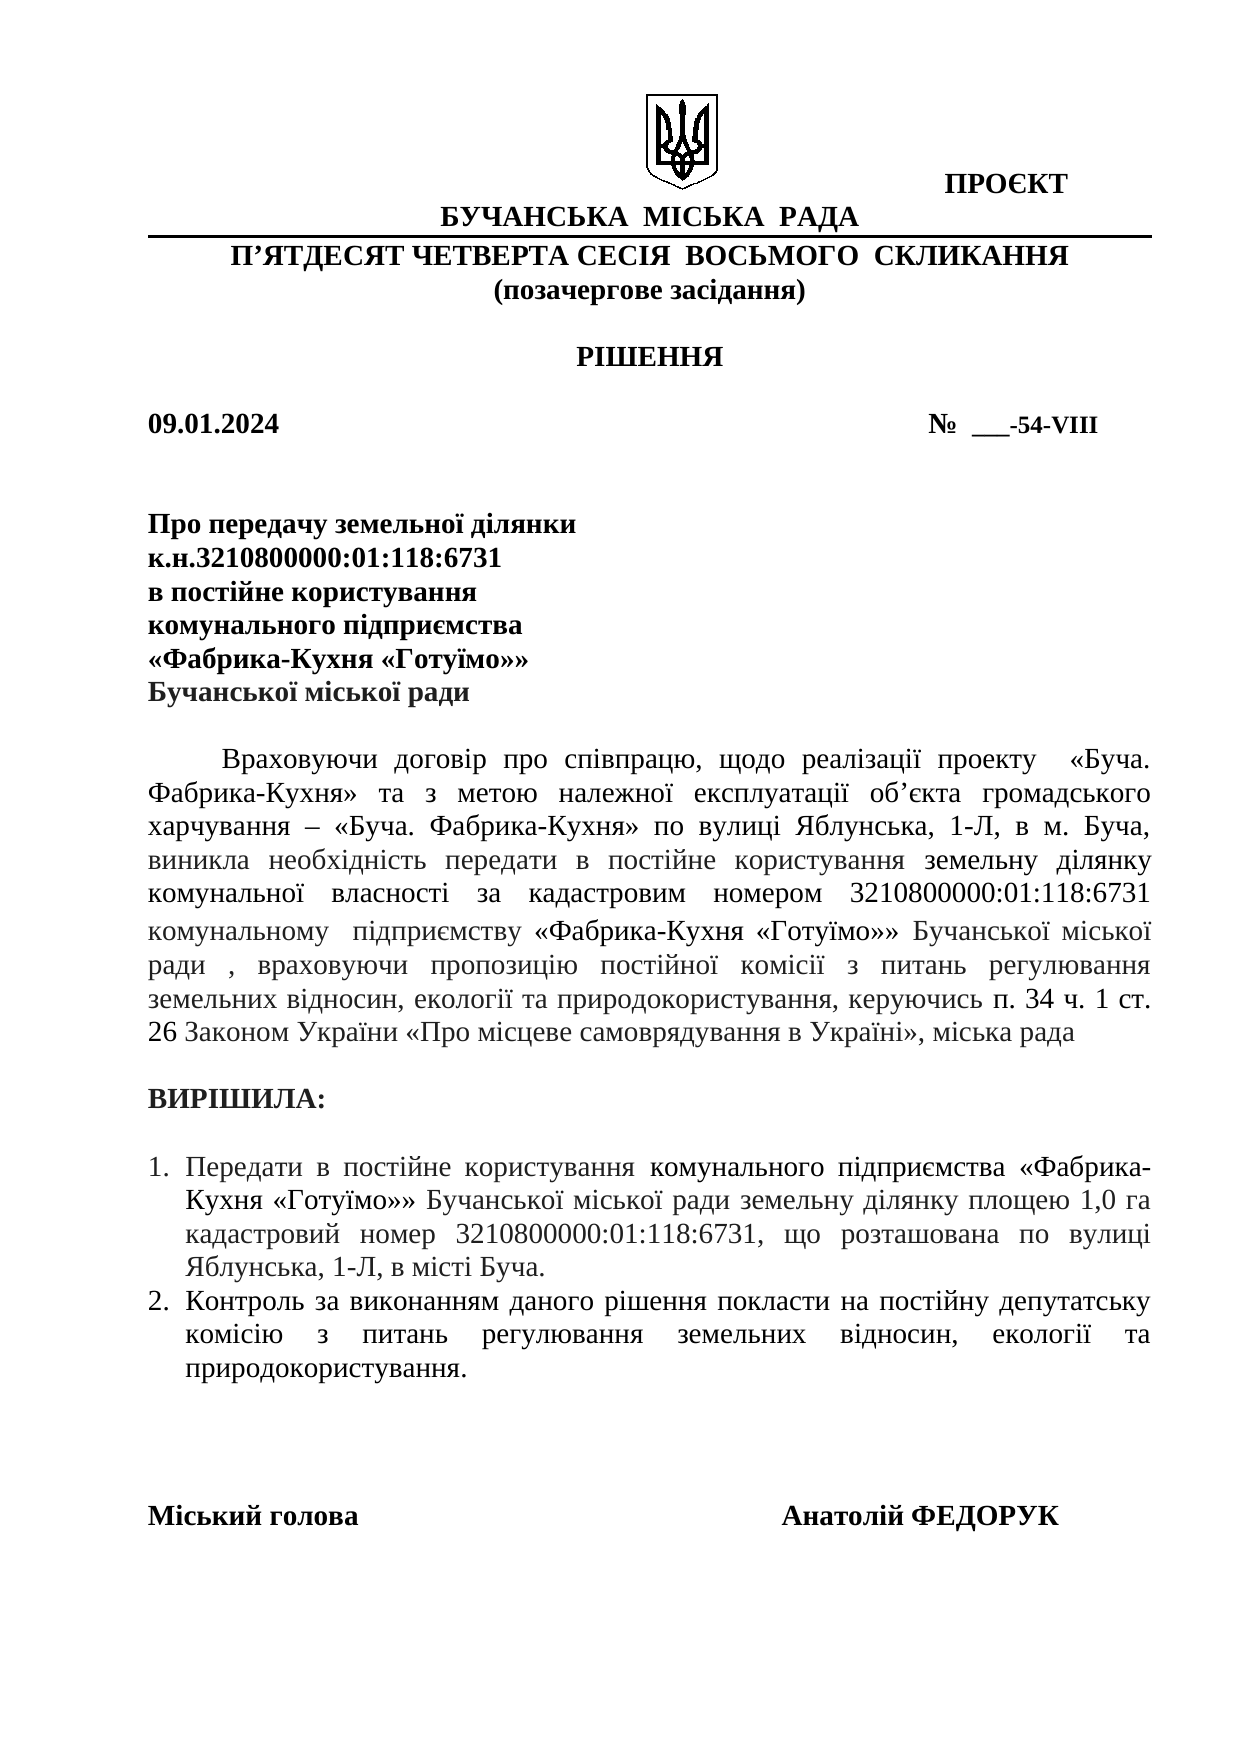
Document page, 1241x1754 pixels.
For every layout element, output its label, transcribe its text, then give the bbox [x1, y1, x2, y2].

list Передати в постійне користування комунального підприємства «Фабрика-Кухня «Готуїмо»» Бучанської міської ради земельну ділянку площею 1,0 га кадастровий номер 3210800000:01:118:6731, що розташована по вулиці Яблунська, 1-Л, в місті Буча. [148, 1149, 1152, 1283]
list Контроль за виконанням даного рішення покласти на постійну депутатську комісію з питань регулювання земельних відносин, екології та природокористування. [148, 1283, 1152, 1383]
text комунального підприємства [148, 607, 1152, 641]
text в постійне користування [148, 574, 1152, 607]
text Враховуючи договір про співпрацю, щодо реалізації проекту «Буча. Фабрика-Кухня» та з метою належної експлуатації об’єкта громадського харчування – «Буча. Фабрика-Кухня» по вулиці Яблунська, 1-Л, в м. Буча, виникла необхідність передати в постійне користування земельну ділянку комунальної власності за кадастровим номером 3210800000:01:118:6731 комунальному підприємству «Фабрика-Кухня «Готуїмо»» Бучанської міської ради , враховуючи пропозицію постійної комісії з питань регулювання земельних відносин, екології та природокористування, керуючись п. 34 ч. 1 ст. 26 Законом України «Про місцеве самоврядування в Україні», міська рада [148, 741, 1152, 1048]
text РІШЕННЯ [148, 339, 1152, 372]
text (позачергове засідання) [148, 272, 1152, 305]
text Про передачу земельної ділянки [148, 507, 1152, 540]
text ПРОЄКТ [148, 88, 1152, 199]
text П’ЯТДЕСЯТ ЧЕТВЕРТА СЕСІЯ ВОСЬМОГО СКЛИКАННЯ [148, 238, 1152, 272]
text 09.01.2024 № ___-54-VIІІ [148, 406, 1152, 439]
text БУЧАНСЬКА МІСЬКА РАДА [148, 199, 1152, 235]
text к.н.3210800000:01:118:6731 [148, 540, 1152, 574]
text «Фабрика-Кухня «Готуїмо»» [148, 641, 1152, 674]
text Бучанської міської ради [148, 674, 1152, 708]
text Міський голова Анатолій ФЕДОРУК [148, 1498, 1152, 1532]
text ВИРІШИЛА: [148, 1082, 1152, 1115]
